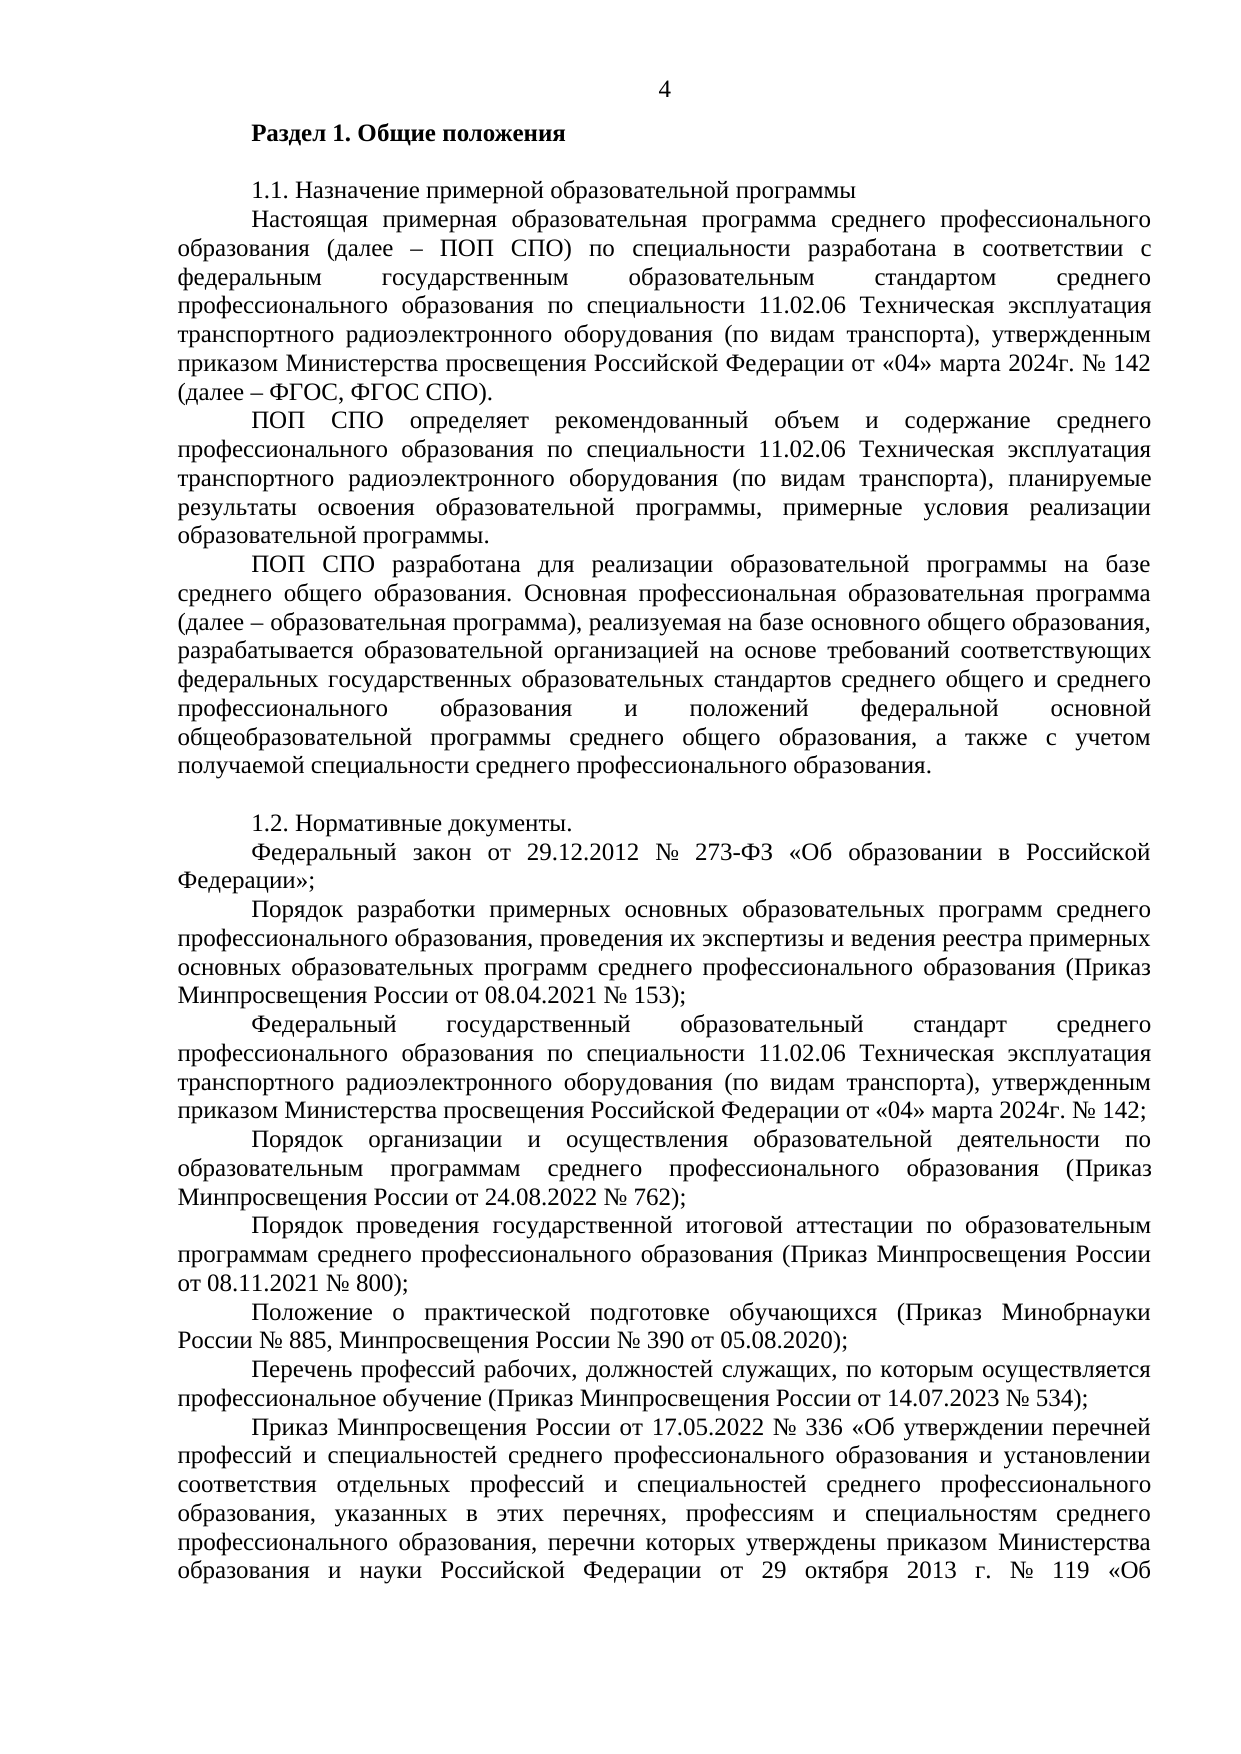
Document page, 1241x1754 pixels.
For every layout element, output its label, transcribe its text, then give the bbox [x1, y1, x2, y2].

list Настоящая примерная образовательная программа среднего профессионального образования (далее – ПОП СПО) по специальности разработана в соответствии с федеральным государственным образовательным стандартом среднего профессионального образования по специальности 11.02.06 Техническая эксплуатация транспортного радиоэлектронного оборудования (по видам транспорта), утвержденным приказом Министерства просвещения Российской Федерации от «04» марта 2024г. № 142 (далее – ФГОС, ФГОС СПО). [177, 204, 1152, 406]
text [177, 1412, 1152, 1584]
text Порядок проведения государственной итоговой аттестации по образовательным программам среднего профессионального образования (Приказ Минпросвещения России от 08.11.2021 № 800); [177, 1211, 1152, 1297]
subtitle Раздел 1. Общие положения [177, 118, 1152, 147]
text Перечень профессий рабочих, должностей служащих, по которым осуществляется профессиональное обучение (Приказ Минпросвещения России от 14.07.2023 № 534); [177, 1354, 1152, 1412]
text 1.2. Нормативные документы. [177, 808, 1152, 837]
text Порядок разработки примерных основных образовательных программ среднего профессионального образования, проведения их экспертизы и ведения реестра примерных основных образовательных программ среднего профессионального образования (Приказ Минпросвещения России от 08.04.2021 № 153); [177, 894, 1152, 1009]
text Федеральный закон от 29.12.2012 № 273-ФЗ «Об образовании в Российской Федерации»; [177, 837, 1152, 894]
text ПОП СПО разработана для реализации образовательной программы на базе среднего общего образования. Основная профессиональная образовательная программа (далее – образовательная программа), реализуемая на базе основного общего образования, разрабатывается образовательной организацией на основе требований соответствующих федеральных государственных образовательных стандартов среднего общего и среднего профессионального образования и положений федеральной основной общеобразовательной программы среднего общего образования, а также с учетом получаемой специальности среднего профессионального образования. [177, 549, 1152, 779]
text Порядок организации и осуществления образовательной деятельности по образовательным программам среднего профессионального образования (Приказ Минпросвещения России от 24.08.2022 № 762); [177, 1124, 1152, 1211]
text 1.1. Назначение примерной образовательной программы [177, 176, 1152, 204]
text Федеральный государственный образовательный стандарт среднего профессионального образования по специальности 11.02.06 Техническая эксплуатация транспортного радиоэлектронного оборудования (по видам транспорта), утвержденным приказом Министерства просвещения Российской Федерации от «04» марта 2024г. № 142; [177, 1009, 1152, 1124]
text Положение о практической подготовке обучающихся (Приказ Минобрнауки России № 885, Минпросвещения России № 390 от 05.08.2020); [177, 1297, 1152, 1354]
list ПОП СПО определяет рекомендованный объем и содержание среднего профессионального образования по специальности 11.02.06 Техническая эксплуатация транспортного радиоэлектронного оборудования (по видам транспорта), планируемые результаты освоения образовательной программы, примерные условия реализации образовательной программы. [177, 406, 1152, 549]
